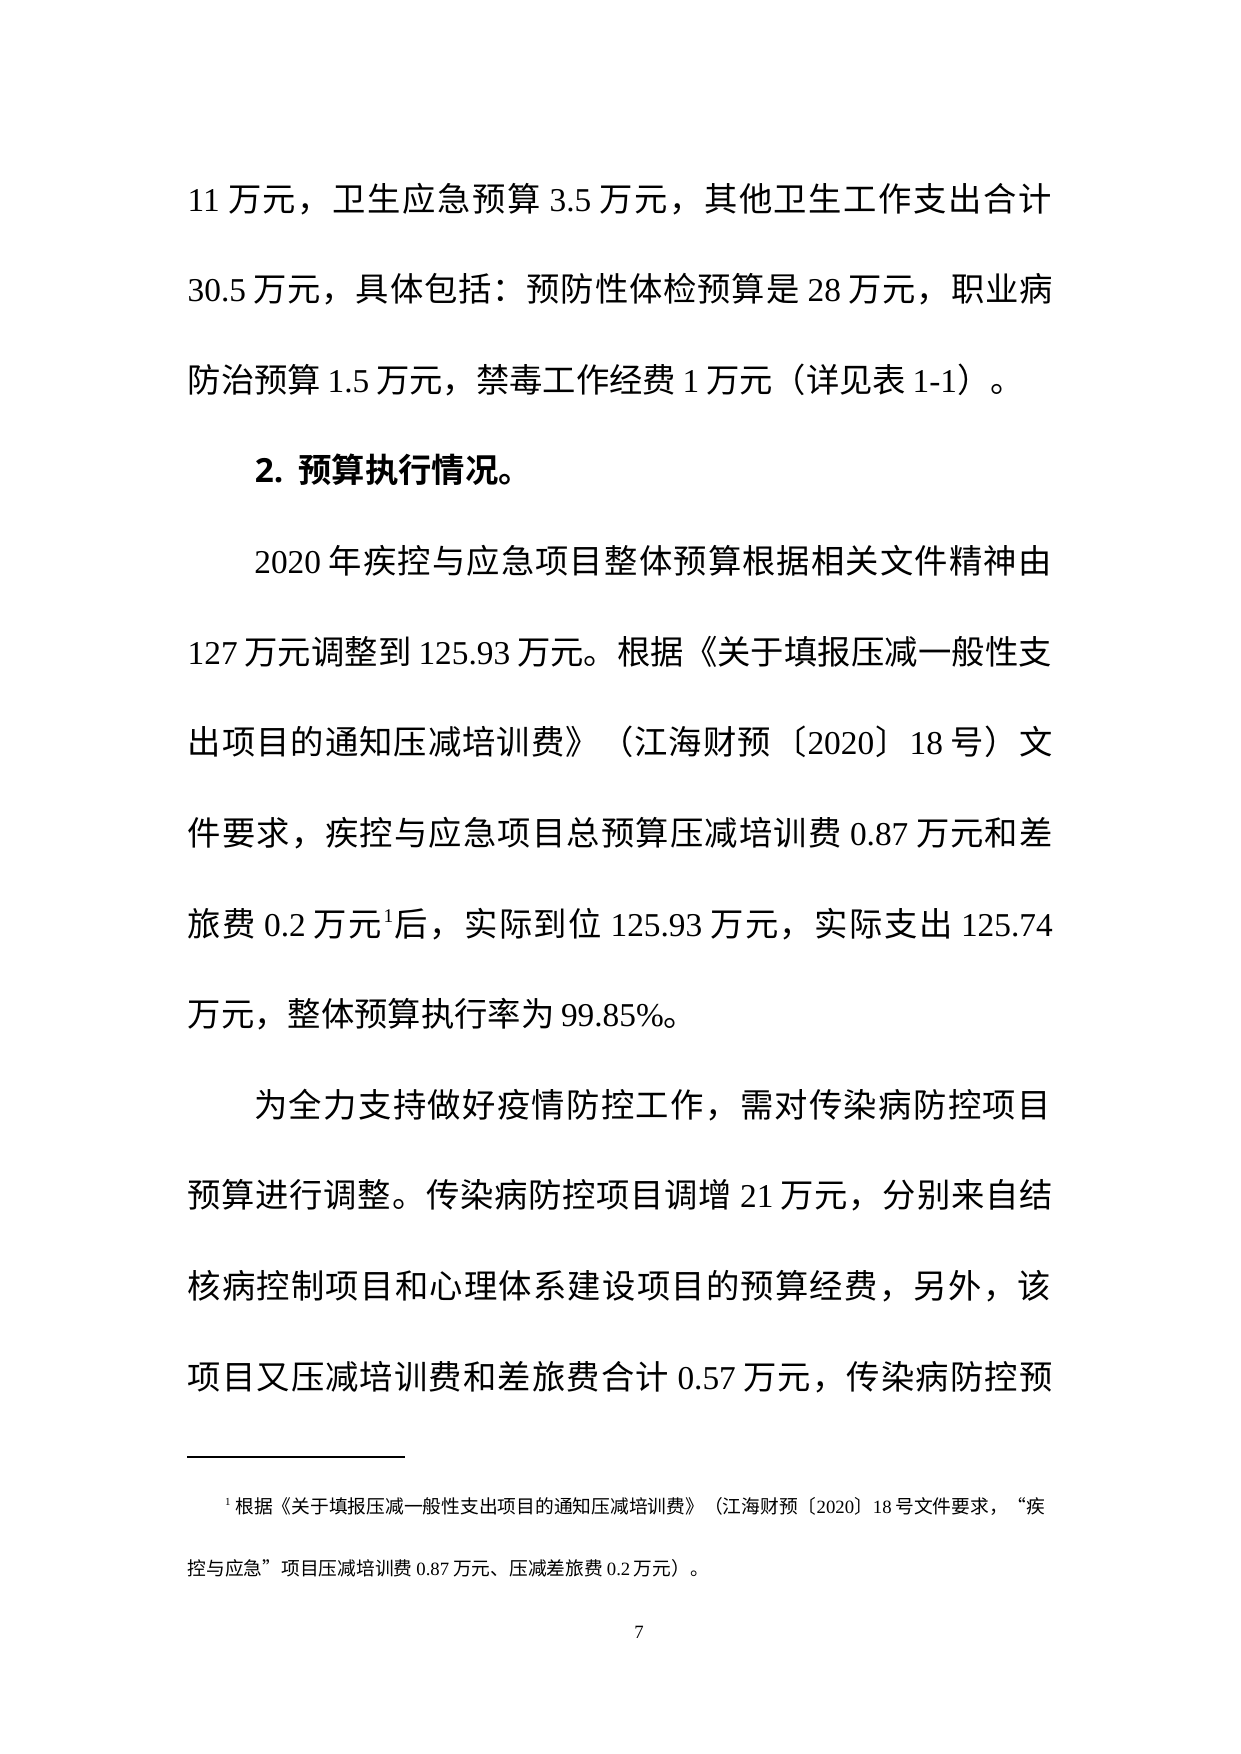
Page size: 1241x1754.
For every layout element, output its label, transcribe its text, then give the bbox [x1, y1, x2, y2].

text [187, 1057, 1053, 1420]
subtitle 预算执行情况。 [254, 423, 1053, 514]
text 2020年疾控与应急项目整体预算根据相关文件精神由127万元调整到125.93万元。根据《关于填报压减一般性支出项目的通知压减培训费》（江海财预〔2020〕18号）文件要求，疾控与应急项目总预算压减培训费0.87万元和差旅费0.2万元后，实际到位125.93万元，实际支出125.74万元，整体预算执行率为99.85%。 [187, 514, 1053, 1057]
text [187, 151, 1053, 423]
